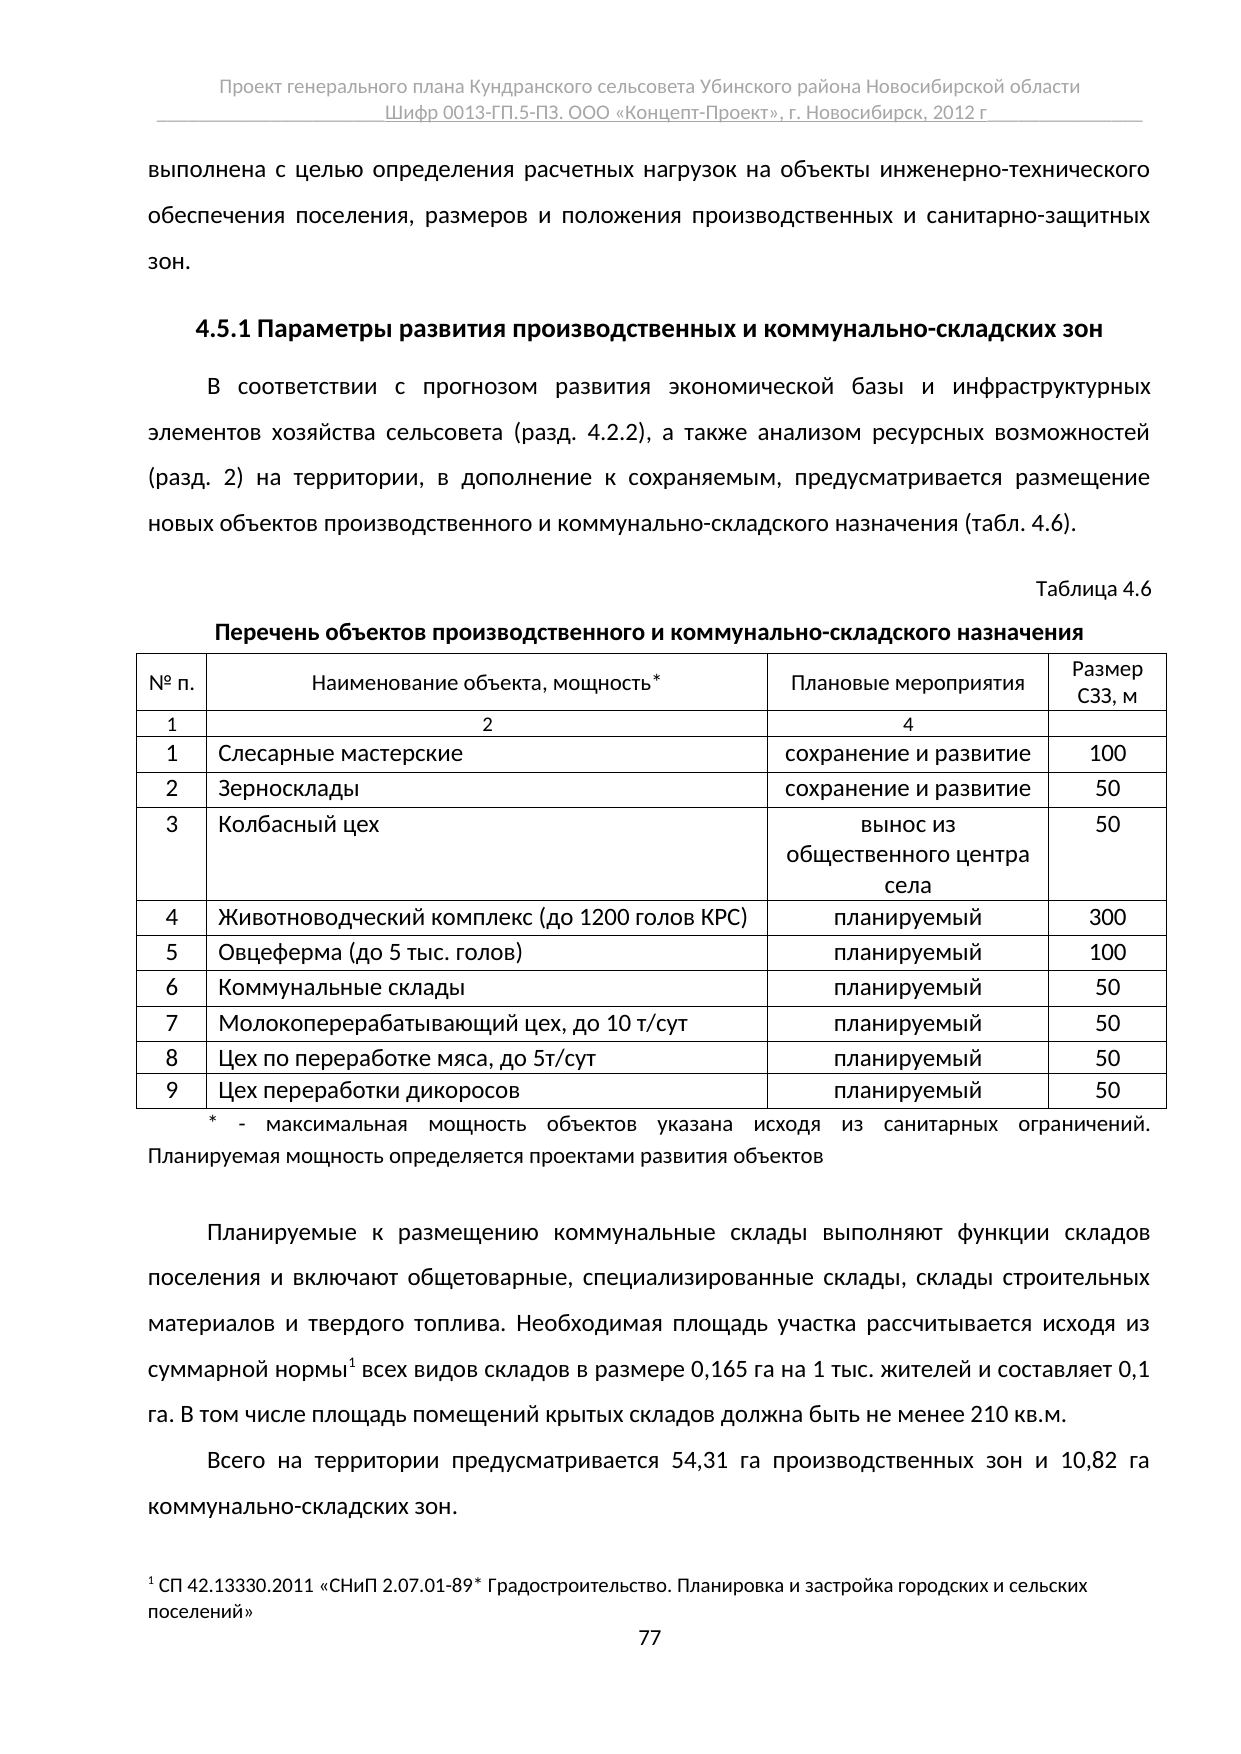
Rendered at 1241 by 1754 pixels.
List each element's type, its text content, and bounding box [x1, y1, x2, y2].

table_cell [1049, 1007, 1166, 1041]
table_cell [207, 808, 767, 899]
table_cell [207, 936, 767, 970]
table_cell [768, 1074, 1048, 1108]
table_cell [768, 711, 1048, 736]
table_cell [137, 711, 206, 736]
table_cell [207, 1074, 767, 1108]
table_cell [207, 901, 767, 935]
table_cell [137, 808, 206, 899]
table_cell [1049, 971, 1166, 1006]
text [148, 153, 1152, 275]
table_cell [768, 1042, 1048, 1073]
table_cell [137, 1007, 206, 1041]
subtitle 4.5.1 Параметры развития производственных и коммунально-складских зон [148, 311, 1152, 344]
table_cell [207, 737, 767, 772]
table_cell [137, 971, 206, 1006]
text Перечень объектов производственного и коммунально-складского назначения [148, 616, 1152, 646]
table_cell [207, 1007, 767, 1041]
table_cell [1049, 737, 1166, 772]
text Планируемые к размещению коммунальные склады выполняют функции складов поселения и включают общетоварные, специализированные склады, склады строительных материалов и твердого топлива. Необходимая площадь участка рассчитывается исходя из суммарной нормы всех видов складов в размере 0,165 га на 1 тыс. жителей и составляет 0,1 га. В том числе площадь помещений крытых складов должна быть не менее 210 кв.м. [148, 1216, 1152, 1429]
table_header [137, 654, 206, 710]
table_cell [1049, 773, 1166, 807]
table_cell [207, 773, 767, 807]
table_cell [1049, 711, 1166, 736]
text Всего на территории предусматривается 54,31 га производственных зон и 10,82 га коммунально-складских зон. [148, 1444, 1152, 1521]
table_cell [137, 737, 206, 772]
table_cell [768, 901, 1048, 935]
title Таблица 4.6 [148, 574, 1152, 602]
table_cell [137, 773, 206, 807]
text * - максимальная мощность объектов указана исходя из санитарных ограничений. Планируемая мощность определяется проектами развития объектов [148, 1109, 1152, 1169]
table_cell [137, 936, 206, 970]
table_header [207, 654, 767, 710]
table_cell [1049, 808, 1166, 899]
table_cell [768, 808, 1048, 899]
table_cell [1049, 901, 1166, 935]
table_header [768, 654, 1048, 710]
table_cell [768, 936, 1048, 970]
text В соответствии с прогнозом развития экономической базы и инфраструктурных элементов хозяйства сельсовета (разд. 4.2.2), а также анализом ресурсных возможностей (разд. 2) на территории, в дополнение к сохраняемым, предусматривается размещение новых объектов производственного и коммунально-складского назначения (табл. 4.6). [148, 370, 1152, 538]
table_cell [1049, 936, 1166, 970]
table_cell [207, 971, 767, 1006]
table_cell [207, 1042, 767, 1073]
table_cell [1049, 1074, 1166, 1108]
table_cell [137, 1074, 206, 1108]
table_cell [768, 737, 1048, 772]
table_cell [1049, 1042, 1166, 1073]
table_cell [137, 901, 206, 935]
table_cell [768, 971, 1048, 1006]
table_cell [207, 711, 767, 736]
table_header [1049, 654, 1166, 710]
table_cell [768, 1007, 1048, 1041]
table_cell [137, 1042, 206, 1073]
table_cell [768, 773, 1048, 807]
